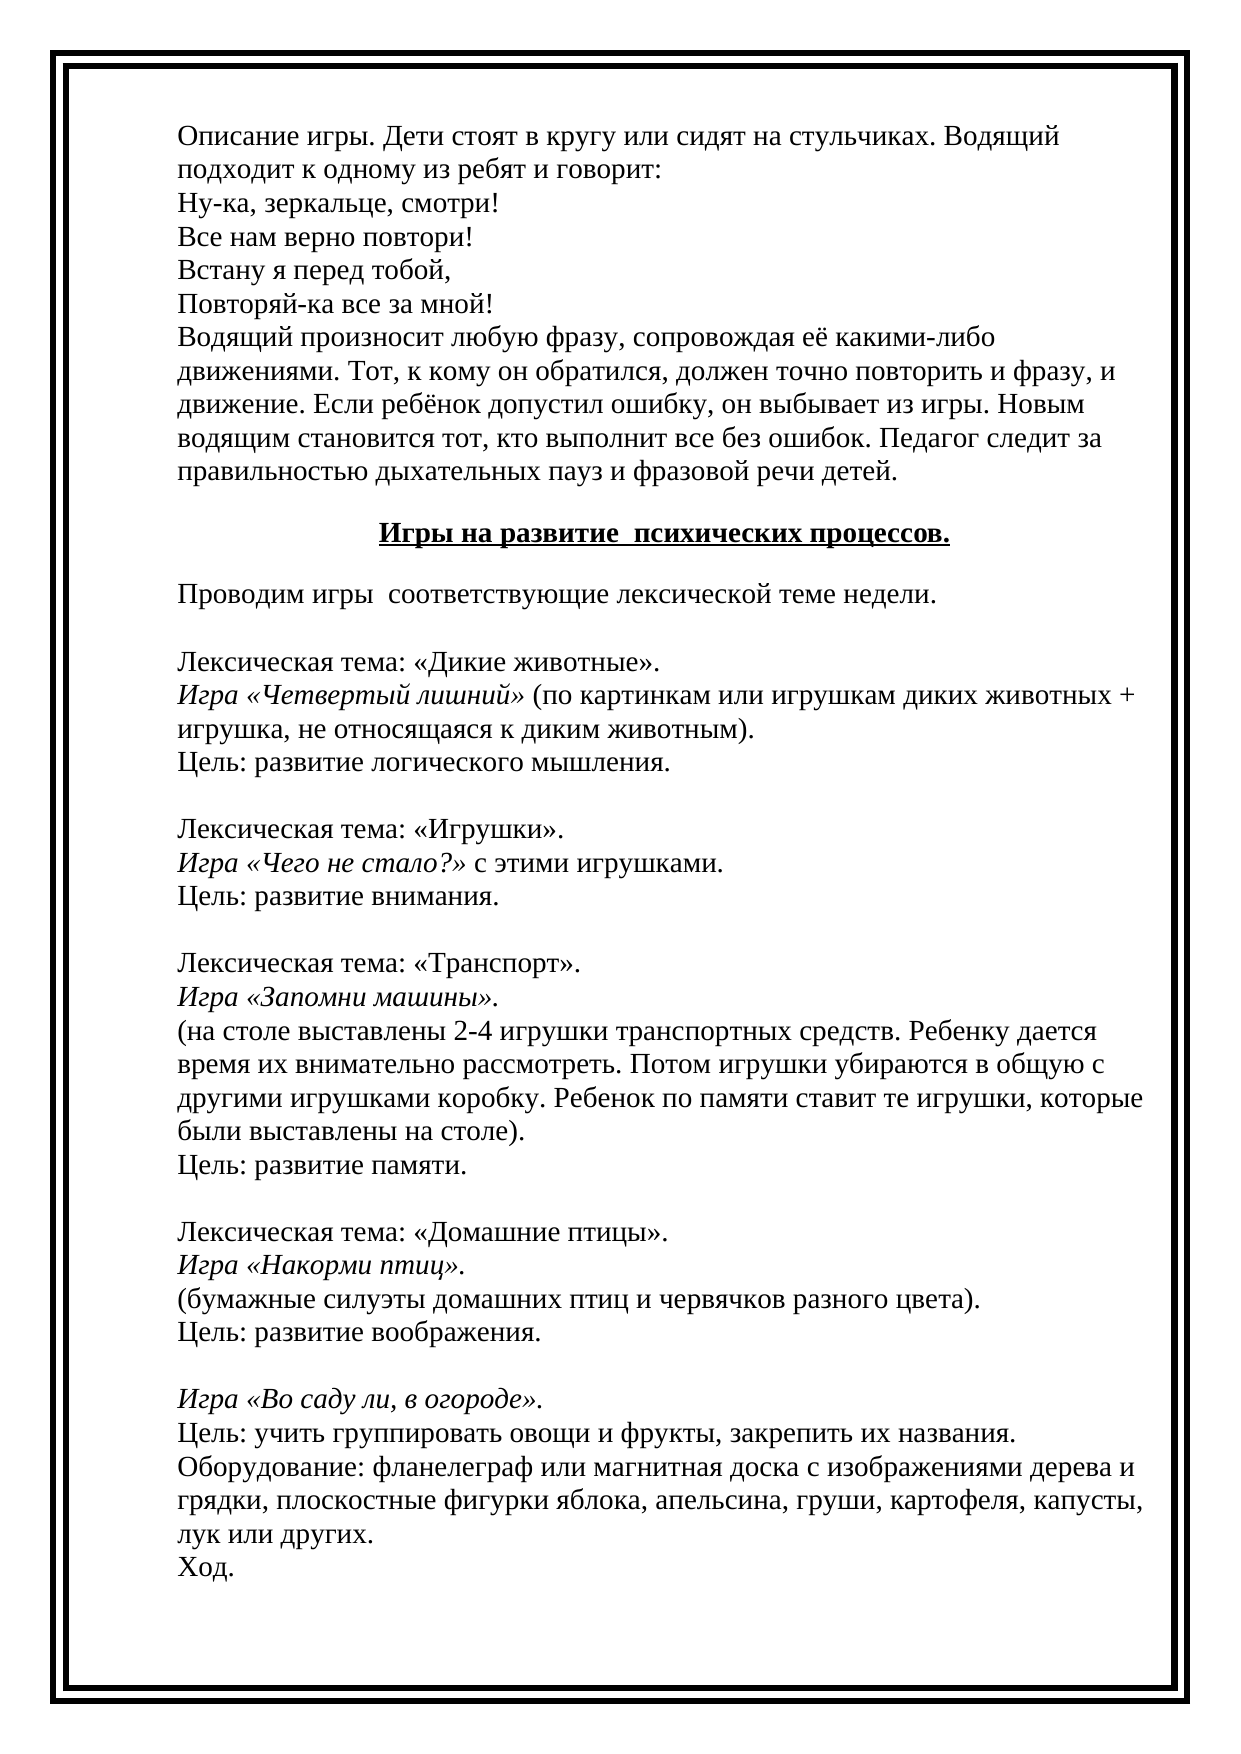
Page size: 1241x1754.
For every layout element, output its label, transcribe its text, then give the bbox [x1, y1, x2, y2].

text Цель: развитие внимания. [177, 878, 1152, 912]
text Игры на развитие психических процессов. [177, 515, 1152, 548]
text Игра «Запомни машины». [177, 979, 1152, 1013]
text Лексическая тема: «Дикие животные». [177, 644, 1152, 677]
text Лексическая тема: «Транспорт». [177, 946, 1152, 979]
text Описание игры. Дети стоят в кругу или сидят на стульчиках. Водящий подходит к одному из ребят и говорит: [177, 118, 1152, 185]
text Повторяй-ка все за мной! [177, 286, 1152, 319]
text (бумажные силуэты домашних птиц и червячков разного цвета). [177, 1281, 1152, 1314]
text Лексическая тема: «Игрушки». [177, 811, 1152, 845]
text Цель: развитие воображения. [177, 1314, 1152, 1348]
text Встану я перед тобой, [177, 252, 1152, 286]
text Цель: развитие памяти. [177, 1147, 1152, 1180]
text Проводим игры соответствующие лексической теме недели. [177, 577, 1152, 610]
text Цель: развитие логического мышления. [177, 744, 1152, 778]
text Игра «Накорми птиц». [177, 1247, 1152, 1281]
text Ход. [177, 1549, 1152, 1583]
text Лексическая тема: «Домашние птицы». [177, 1214, 1152, 1247]
text Оборудование: фланелеграф или магнитная доска с изображениями дерева и грядки, плоскостные фигурки яблока, апельсина, груши, картофеля, капусты, лук или других. [177, 1449, 1152, 1549]
text Игра «Чего не стало?» с этими игрушками. [177, 845, 1152, 878]
text Цель: учить группировать овощи и фрукты, закрепить их названия. [177, 1415, 1152, 1449]
text Водящий произносит любую фразу, сопровождая её какими-либо движениями. Тот, к кому он обратился, должен точно повторить и фразу, и движение. Если ребёнок допустил ошибку, он выбывает из игры. Новым водящим становится тот, кто выполнит все без ошибок. Педагог следит за правильностью дыхательных пауз и фразовой речи детей. [177, 319, 1152, 487]
text Игра «Четвертый лишний» (по картинкам или игрушкам диких животных + игрушка, не относящаяся к диким животным). [177, 677, 1152, 744]
text (на столе выставлены 2-4 игрушки транспортных средств. Ребенку дается время их внимательно рассмотреть. Потом игрушки убираются в общую с другими игрушками коробку. Ребенок по памяти ставит те игрушки, которые были выставлены на столе). [177, 1013, 1152, 1147]
text Все нам верно повтори! [177, 219, 1152, 252]
text Ну-ка, зеркальце, смотри! [177, 185, 1152, 219]
text Игра «Во саду ли, в огороде». [177, 1382, 1152, 1415]
